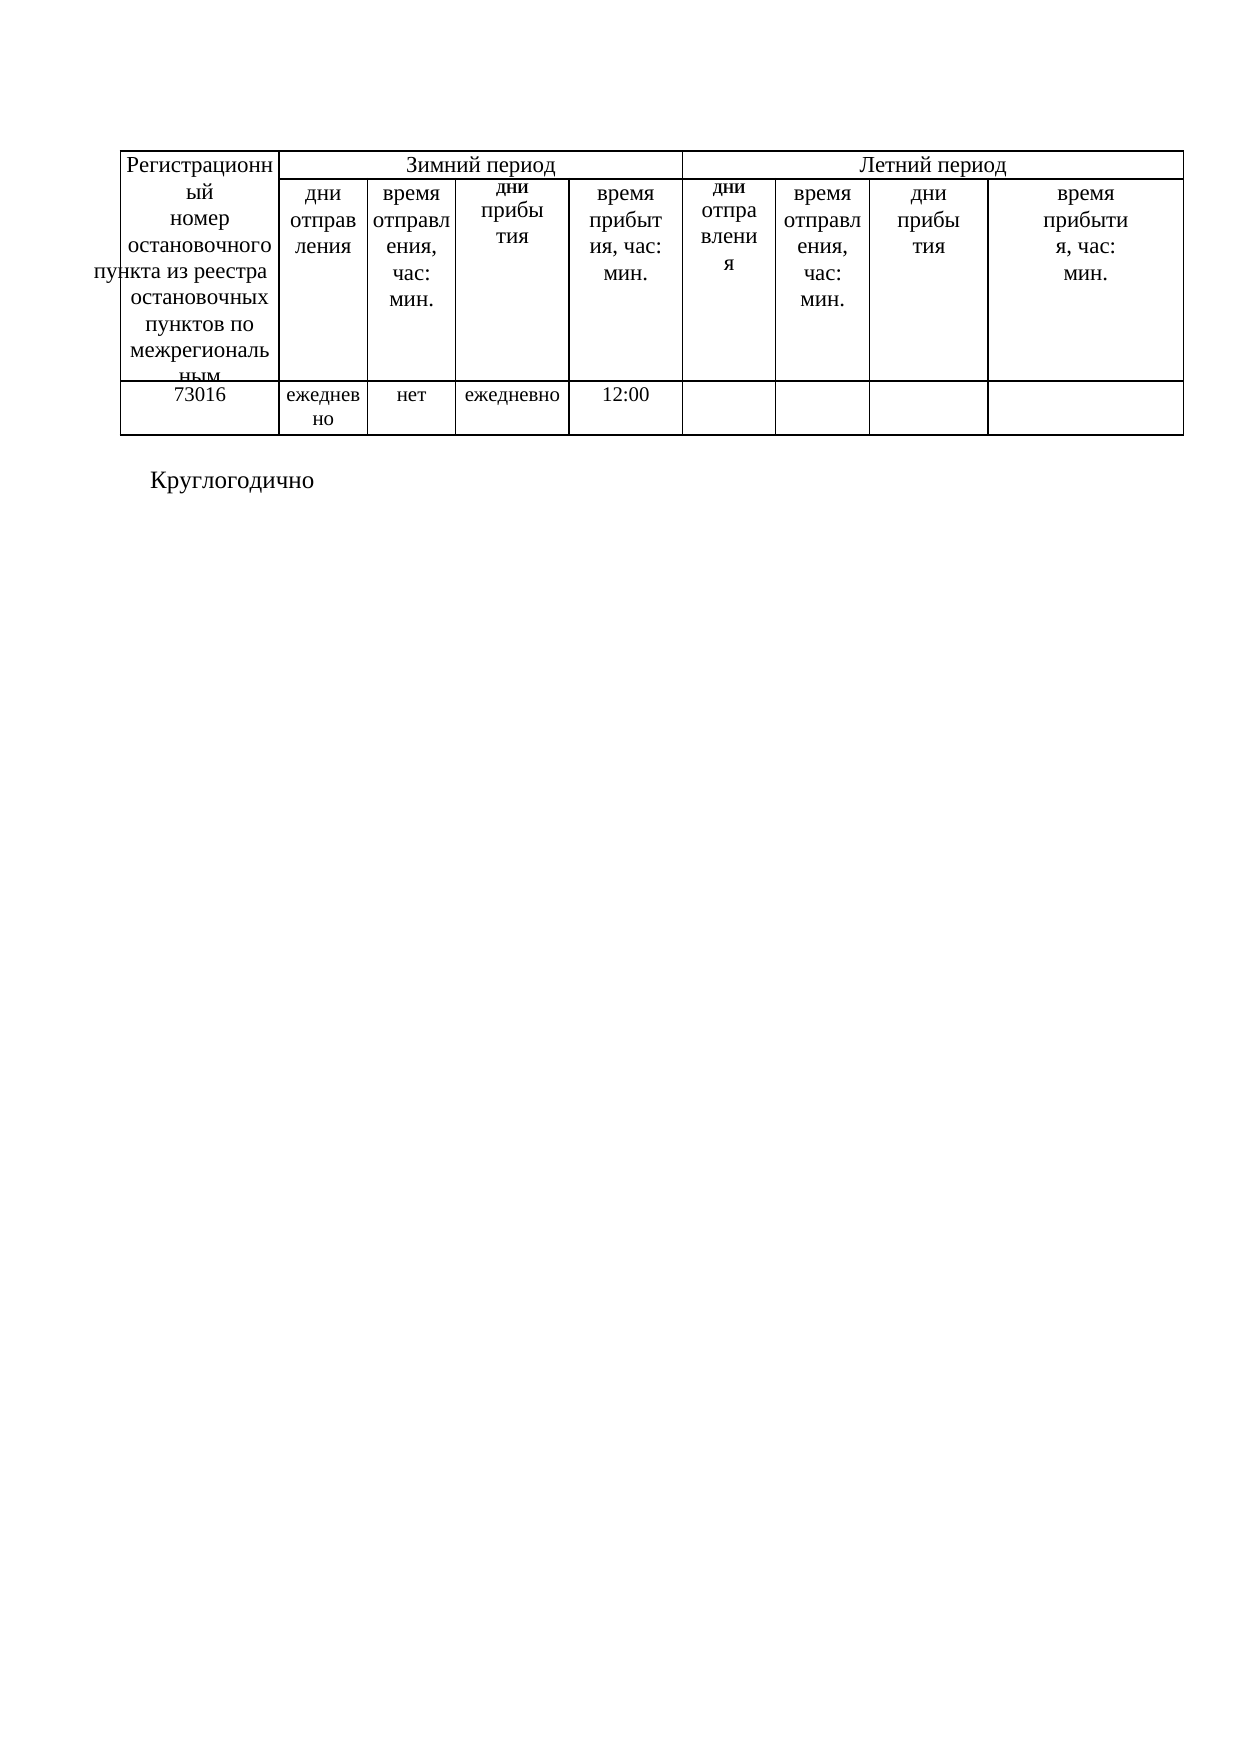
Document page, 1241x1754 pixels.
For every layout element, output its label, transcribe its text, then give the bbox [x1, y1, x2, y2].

table_cell [683, 382, 775, 434]
table_cell нет [368, 382, 455, 434]
table_cell время отправл ения, час: мин. [368, 180, 455, 380]
table_cell [776, 382, 869, 434]
table_cell время прибыти я, час: мин. [989, 180, 1183, 380]
table_cell ДНИ прибы тия [456, 180, 568, 380]
table_cell дни прибы тия [870, 180, 987, 380]
table_cell время прибыт ия, час: мин. [570, 180, 682, 380]
table_cell 73016 [121, 382, 278, 434]
table_cell [870, 382, 987, 434]
table_cell ежедневно [280, 382, 367, 434]
table_cell [989, 382, 1183, 434]
table_cell дни отправ ления [280, 180, 367, 380]
table_cell ежедневно [456, 382, 568, 434]
table_header Летний период [683, 152, 1183, 178]
table_cell время отправл ения, час: мин. [776, 180, 869, 380]
table_cell 12:00 [570, 382, 682, 434]
text Круглогодично [150, 465, 1090, 493]
table_header Зимний период [280, 152, 682, 178]
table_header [121, 152, 278, 380]
table_cell ДНИ отпра влени я [683, 180, 775, 380]
